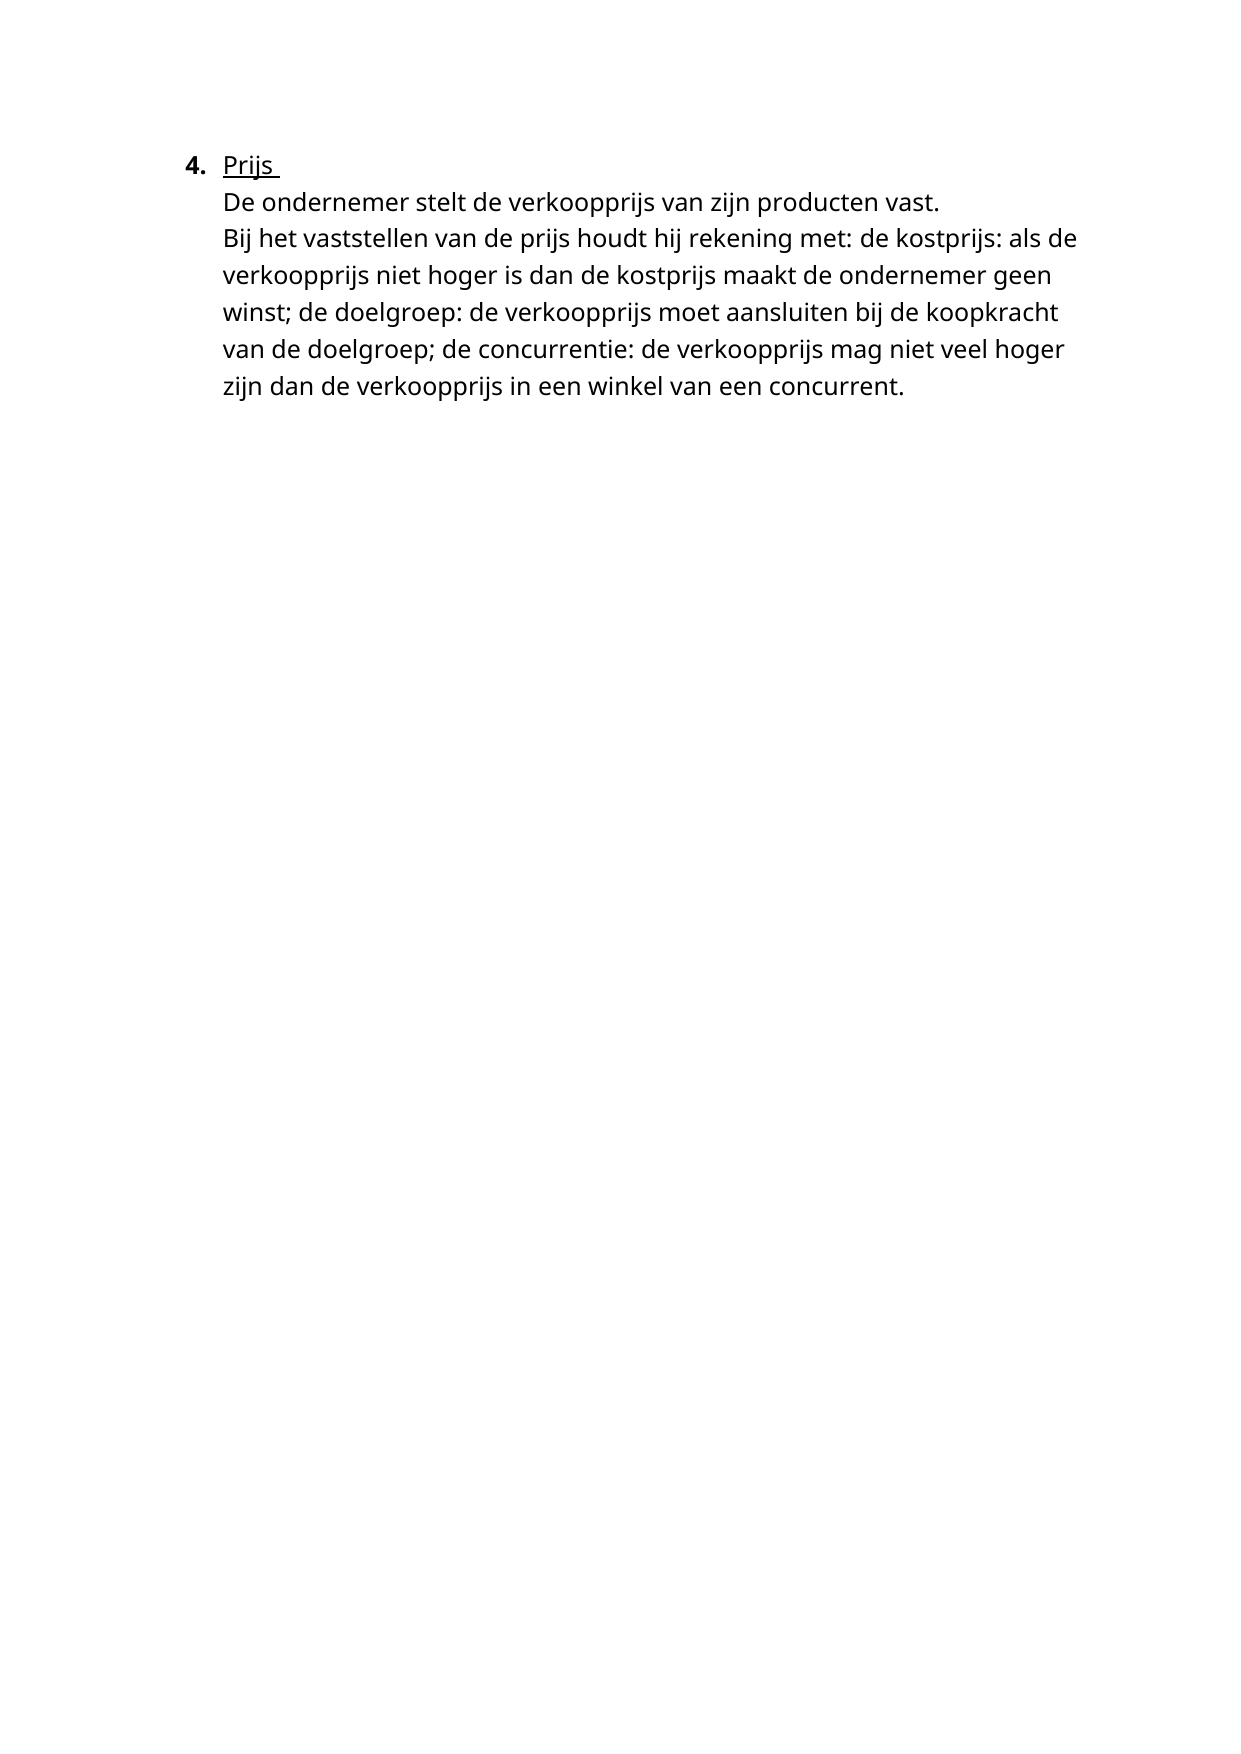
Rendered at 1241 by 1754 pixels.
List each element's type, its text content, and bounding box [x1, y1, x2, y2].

list Prijs De ondernemer stelt de verkoopprijs van zijn producten vast. Bij het vaststellen van de prijs houdt hij rekening met: de kostprijs: als de verkoopprijs niet hoger is dan de kostprijs maakt de ondernemer geen winst; de doelgroep: de verkoopprijs moet aansluiten bij de koopkracht van de doelgroep; de concurrentie: de verkoopprijs mag niet veel hoger zijn dan de verkoopprijs in een winkel van een concurrent. [185, 148, 1093, 439]
